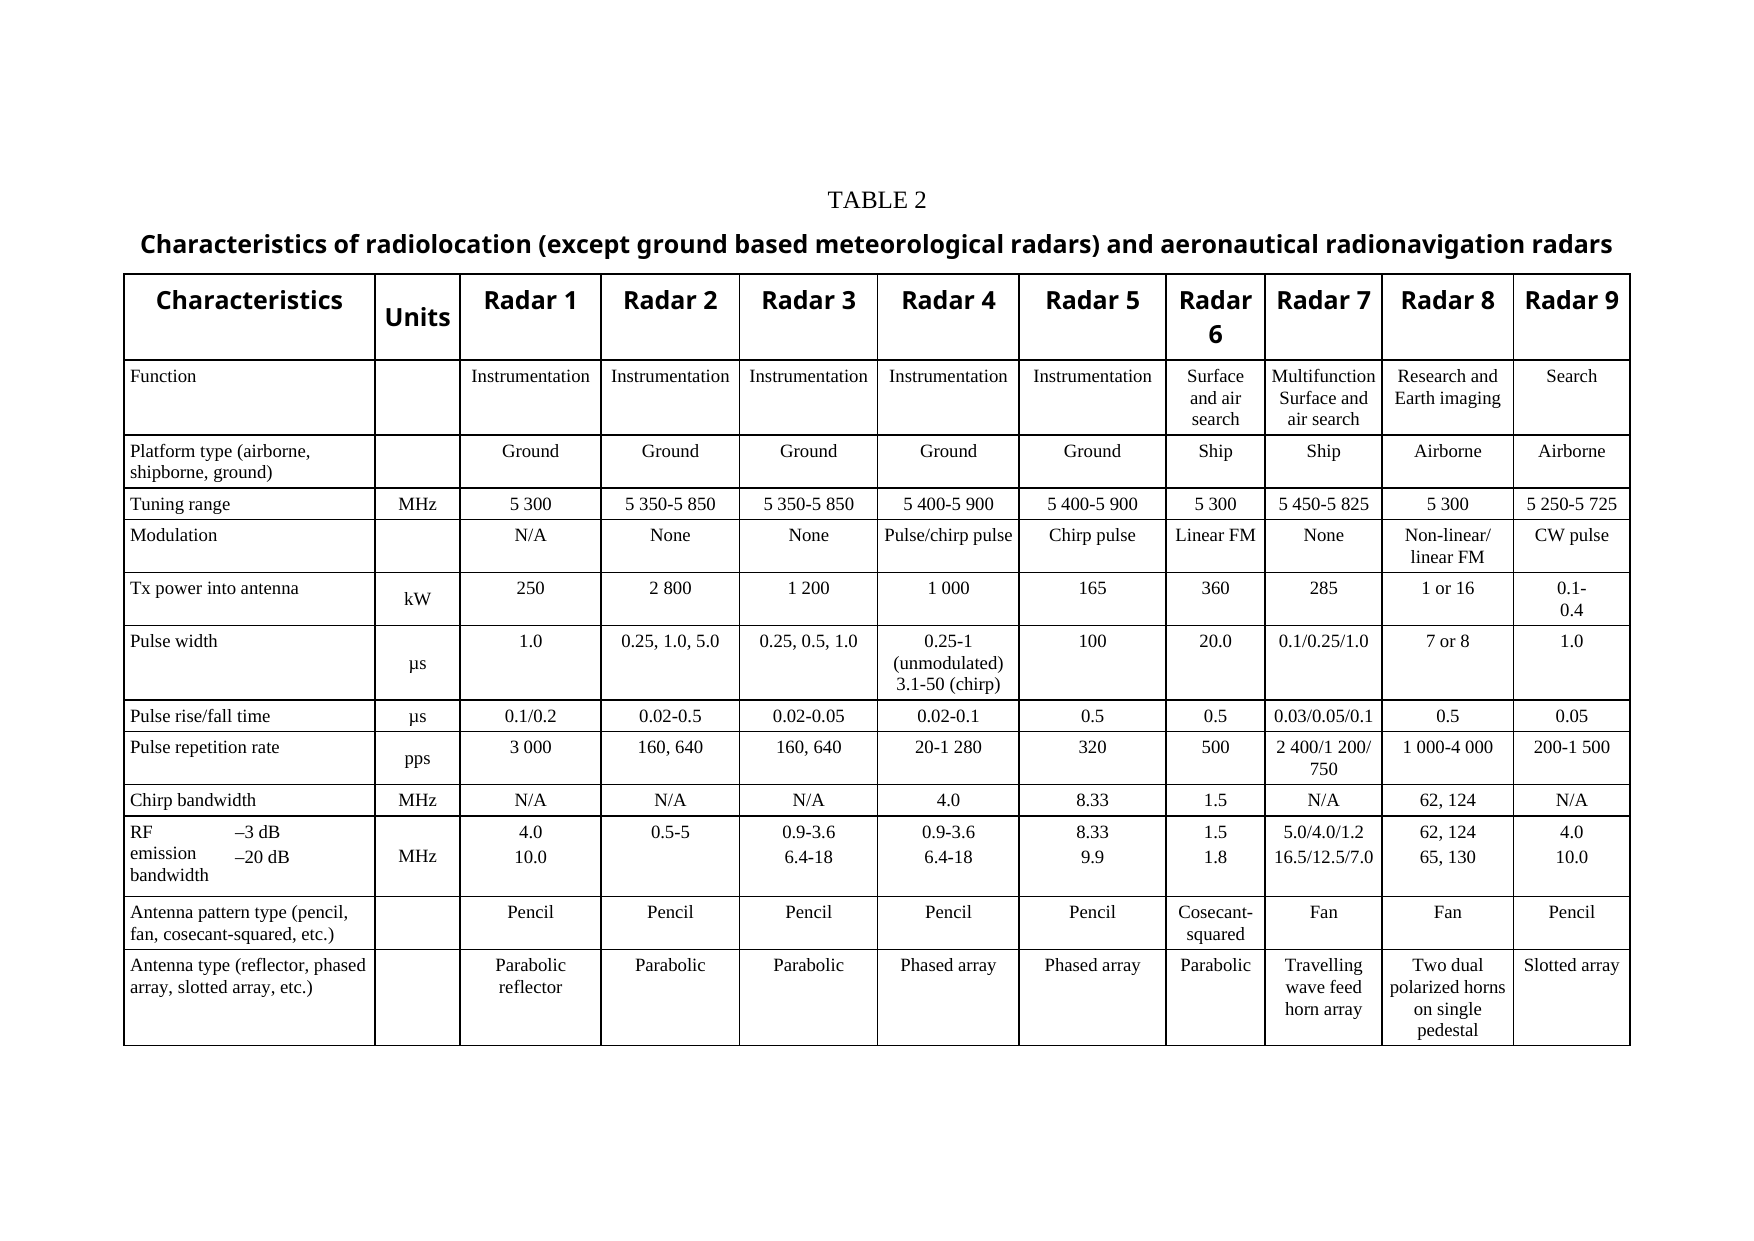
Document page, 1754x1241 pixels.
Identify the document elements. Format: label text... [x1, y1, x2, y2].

text TABLE 2 [118, 185, 1636, 214]
table_cell CW pulse [1514, 520, 1629, 571]
table_cell 0.1/0.2 [461, 701, 600, 731]
table_cell 5 400-5 900 [1020, 489, 1165, 518]
table_cell µs [376, 626, 459, 699]
table_cell Pencil [740, 897, 877, 949]
table_cell 4.0 [878, 785, 1018, 815]
table_cell µs [376, 701, 459, 731]
table_cell 2 400/1 200/ 750 [1266, 732, 1381, 783]
table_cell Instrumentation [461, 361, 600, 434]
table_cell Search [1514, 361, 1629, 434]
table_cell Parabolic [602, 950, 739, 1045]
table_cell Multifunction Surface and air search [1266, 361, 1381, 434]
table_cell 320 [1020, 732, 1165, 783]
table_cell N/A [461, 520, 600, 571]
table_cell N/A [461, 785, 600, 815]
table_cell RF emission bandwidth [125, 817, 229, 896]
table_cell None [1266, 520, 1381, 571]
table_cell 0.9-3.6 6.4-18 [878, 817, 1018, 896]
table_cell Pulse width [125, 626, 374, 699]
table_cell 500 [1167, 732, 1264, 783]
table_cell [376, 361, 459, 434]
table_cell Function [125, 361, 374, 434]
table_cell 5 250-5 725 [1514, 489, 1629, 518]
table_cell Non-linear/ linear FM [1383, 520, 1513, 571]
table_cell N/A [1514, 785, 1629, 815]
table_cell Phased array [878, 950, 1018, 1045]
table_cell Airborne [1514, 436, 1629, 487]
table_cell Pencil [1514, 897, 1629, 949]
table_header Radar 1 [461, 275, 600, 359]
table_cell Ship [1167, 436, 1264, 487]
table_cell 0.5 [1020, 701, 1165, 731]
table_cell Parabolic [740, 950, 877, 1045]
table_cell 0.1/0.25/1.0 [1266, 626, 1381, 699]
table_cell 1.5 [1167, 785, 1264, 815]
table_header Radar 7 [1266, 275, 1381, 359]
table_cell Pulse/chirp pulse [878, 520, 1018, 571]
table_cell 5 300 [1167, 489, 1264, 518]
table_cell 285 [1266, 573, 1381, 624]
table_cell 4.0 10.0 [461, 817, 600, 896]
table_header Radar 3 [740, 275, 877, 359]
table_cell 7 or 8 [1383, 626, 1513, 699]
table_cell 0.5 [1383, 701, 1513, 731]
table_cell 0.9-3.6 6.4-18 [740, 817, 877, 896]
table_cell N/A [1266, 785, 1381, 815]
table_cell Ground [740, 436, 877, 487]
table_cell 2 800 [602, 573, 739, 624]
table_cell Pencil [1020, 897, 1165, 949]
table_cell 100 [1020, 626, 1165, 699]
table_cell [376, 520, 459, 571]
table_cell 5 450-5 825 [1266, 489, 1381, 518]
table_cell Chirp pulse [1020, 520, 1165, 571]
table_cell Instrumentation [740, 361, 877, 434]
table_cell 0.5-5 [602, 817, 739, 896]
table_cell 1 200 [740, 573, 877, 624]
table_cell pps [376, 732, 459, 783]
table_cell 0.03/0.05/0.1 [1266, 701, 1381, 731]
table_cell kW [376, 573, 459, 624]
table_cell 4.0 10.0 [1514, 817, 1629, 896]
table_header Radar 4 [878, 275, 1018, 359]
table_header Radar 2 [602, 275, 739, 359]
table_cell 0.02-0.05 [740, 701, 877, 731]
table_cell 3 000 [461, 732, 600, 783]
table_cell 200-1 500 [1514, 732, 1629, 783]
table_cell Slotted array [1514, 950, 1629, 1045]
table_cell Antenna type (reflector, phased array, slotted array, etc.) [125, 950, 374, 1045]
table_cell 1.0 [1514, 626, 1629, 699]
table_cell None [740, 520, 877, 571]
table_cell 5 400-5 900 [878, 489, 1018, 518]
table_cell Parabolic reflector [461, 950, 600, 1045]
table_cell MHz [376, 817, 459, 896]
table_cell Ground [602, 436, 739, 487]
table_header Radar 6 [1167, 275, 1264, 359]
table_cell [376, 897, 459, 949]
table_cell Surface and air search [1167, 361, 1264, 434]
table_cell Tx power into antenna [125, 573, 374, 624]
table_cell N/A [602, 785, 739, 815]
table_header Characteristics [125, 275, 374, 359]
table_cell 0.25, 1.0, 5.0 [602, 626, 739, 699]
table_cell Fan [1383, 897, 1513, 949]
table_cell 1 or 16 [1383, 573, 1513, 624]
table_cell Research and Earth imaging [1383, 361, 1513, 434]
table_cell 1.5 1.8 [1167, 817, 1264, 896]
table_cell 20-1 280 [878, 732, 1018, 783]
table_header Units [376, 275, 459, 359]
table_cell Ground [461, 436, 600, 487]
table_cell Two dual polarized horns on single pedestal [1383, 950, 1513, 1045]
table_cell Ship [1266, 436, 1381, 487]
table_cell 1 000-4 000 [1383, 732, 1513, 783]
table_cell 0.25-1 (unmodulated) 3.1-50 (chirp) [878, 626, 1018, 699]
table_cell Tuning range [125, 489, 374, 518]
table_cell Instrumentation [878, 361, 1018, 434]
table_cell Linear FM [1167, 520, 1264, 571]
table_cell Pencil [602, 897, 739, 949]
table_header Radar 9 [1514, 275, 1629, 359]
table_cell MHz [376, 785, 459, 815]
table_cell 0.02-0.5 [602, 701, 739, 731]
table_cell 0.02-0.1 [878, 701, 1018, 731]
table_cell Pencil [878, 897, 1018, 949]
table_cell 160, 640 [740, 732, 877, 783]
table_cell 5 300 [1383, 489, 1513, 518]
table_cell Travelling wave feed horn array [1266, 950, 1381, 1045]
table_cell 160, 640 [602, 732, 739, 783]
table_cell 5 350-5 850 [740, 489, 877, 518]
table_cell 62, 124 65, 130 [1383, 817, 1513, 896]
table_cell Ground [878, 436, 1018, 487]
table_cell Cosecant-squared [1167, 897, 1264, 949]
table_cell [376, 950, 459, 1045]
table_cell Instrumentation [1020, 361, 1165, 434]
table_cell 8.33 9.9 [1020, 817, 1165, 896]
text Characteristics of radiolocation (except ground based meteorological radars) and aeronautical radionavigation radars [118, 226, 1636, 261]
table_cell Ground [1020, 436, 1165, 487]
table_cell 62, 124 [1383, 785, 1513, 815]
table_cell 5 300 [461, 489, 600, 518]
table_cell N/A [740, 785, 877, 815]
table_cell Antenna pattern type (pencil, fan, cosecant-squared, etc.) [125, 897, 374, 949]
table_cell 5 350-5 850 [602, 489, 739, 518]
table_cell MHz [376, 489, 459, 518]
table_cell Phased array [1020, 950, 1165, 1045]
table_cell 0.5 [1167, 701, 1264, 731]
table_cell Instrumentation [602, 361, 739, 434]
table_cell Chirp bandwidth [125, 785, 374, 815]
table_cell 8.33 [1020, 785, 1165, 815]
table_cell Airborne [1383, 436, 1513, 487]
table_cell 1.0 [461, 626, 600, 699]
table_cell 5.0/4.0/1.2 16.5/12.5/7.0 [1266, 817, 1381, 896]
table_cell Modulation [125, 520, 374, 571]
table_cell 360 [1167, 573, 1264, 624]
table_cell 165 [1020, 573, 1165, 624]
table_cell –3 dB –20 dB [229, 817, 374, 896]
table_header Radar 5 [1020, 275, 1165, 359]
table_cell Pulse rise/fall time [125, 701, 374, 731]
table_cell 0.05 [1514, 701, 1629, 731]
table_cell 0.1- 0.4 [1514, 573, 1629, 624]
table_cell Parabolic [1167, 950, 1264, 1045]
table_cell [376, 436, 459, 487]
table_cell Platform type (airborne, shipborne, ground) [125, 436, 374, 487]
table_cell Pencil [461, 897, 600, 949]
table_cell None [602, 520, 739, 571]
table_cell 1 000 [878, 573, 1018, 624]
table_cell 250 [461, 573, 600, 624]
table_header Radar 8 [1383, 275, 1513, 359]
table_cell 0.25, 0.5, 1.0 [740, 626, 877, 699]
table_cell 20.0 [1167, 626, 1264, 699]
table_cell Pulse repetition rate [125, 732, 374, 783]
table_cell Fan [1266, 897, 1381, 949]
